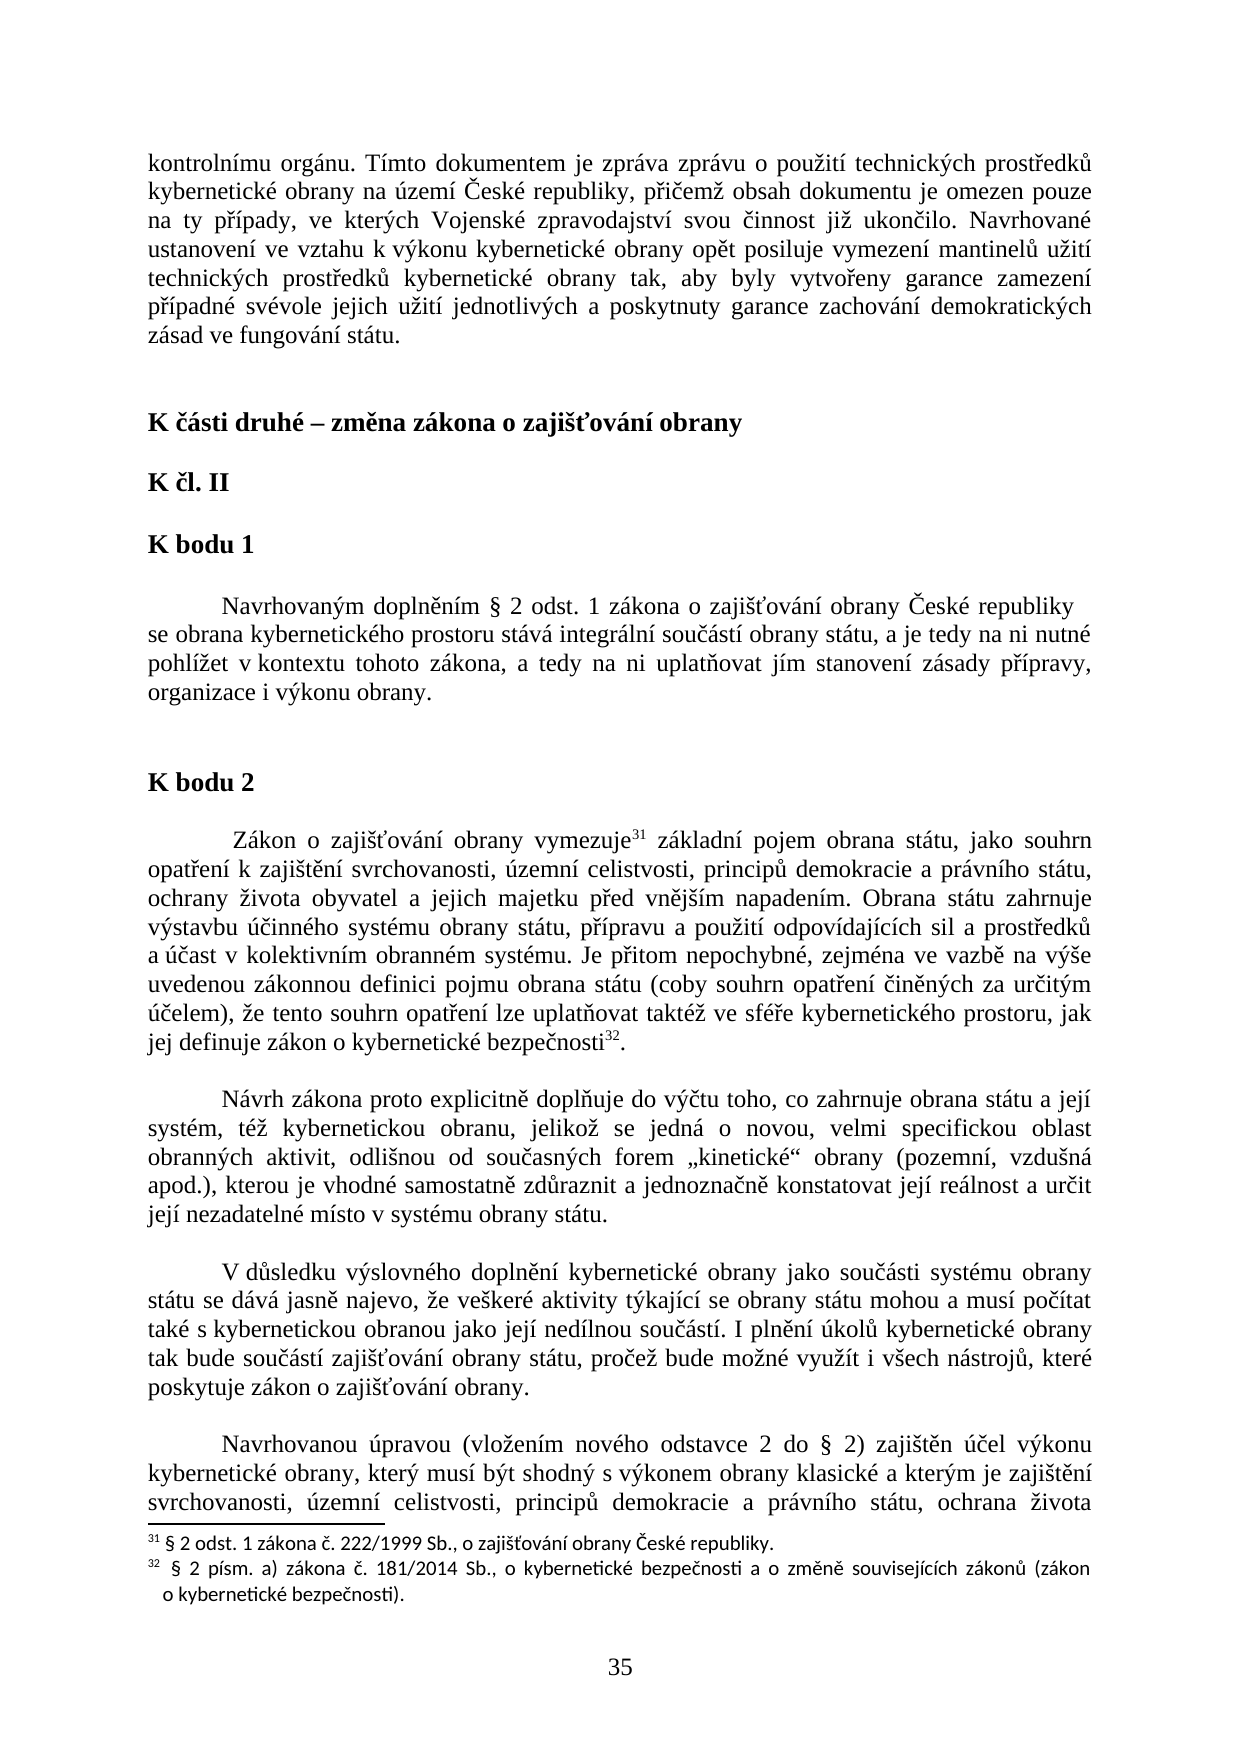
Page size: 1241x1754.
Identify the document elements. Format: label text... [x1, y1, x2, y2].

text K části druhé – změna zákona o zajišťování obrany [148, 406, 1093, 437]
text Zákon o zajišťování obrany vymezuje základní pojem obrana státu, jako souhrn opatření k zajištění svrchovanosti, územní celistvosti, principů demokracie a právního státu, ochrany života obyvatel a jejich majetku před vnějším napadením. Obrana státu zahrnuje výstavbu účinného systému obrany státu, přípravu a použití odpovídajících sil a prostředků a účast v kolektivním obranném systému. Je přitom nepochybné, zejména ve vazbě na výše uvedenou zákonnou definici pojmu obrana státu (coby souhrn opatření činěných za určitým účelem), že tento souhrn opatření lze uplatňovat taktéž ve sféře kybernetického prostoru, jak jej definuje zákon o kybernetické bezpečnosti. [148, 826, 1093, 1056]
text K bodu 1 [148, 528, 1093, 560]
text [148, 148, 1093, 349]
text K bodu 2 [148, 766, 1093, 797]
text Návrh zákona proto explicitně doplňuje do výčtu toho, co zahrnuje obrana státu a její systém, též kybernetickou obranu, jelikož se jedná o novou, velmi specifickou oblast obranných aktivit, odlišnou od současných forem „kinetické“ obrany (pozemní, vzdušná apod.), kterou je vhodné samostatně zdůraznit a jednoznačně konstatovat její reálnost a určit její nezadatelné místo v systému obrany státu. [148, 1084, 1093, 1228]
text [148, 1429, 1093, 1516]
text K čl. II [148, 466, 1093, 497]
text Navrhovaným doplněním § 2 odst. 1 zákona o zajišťování obrany České republiky se obrana kybernetického prostoru stává integrální součástí obrany státu, a je tedy na ni nutné pohlížet v kontextu tohoto zákona, a tedy na ni uplatňovat jím stanovení zásady přípravy, organizace i výkonu obrany. [148, 591, 1093, 706]
text V důsledku výslovného doplnění kybernetické obrany jako součásti systému obrany státu se dává jasně najevo, že veškeré aktivity týkající se obrany státu mohou a musí počítat také s kybernetickou obranou jako její nedílnou součástí. I plnění úkolů kybernetické obrany tak bude součástí zajišťování obrany státu, pročež bude možné využít i všech nástrojů, které poskytuje zákon o zajišťování obrany. [148, 1257, 1093, 1401]
